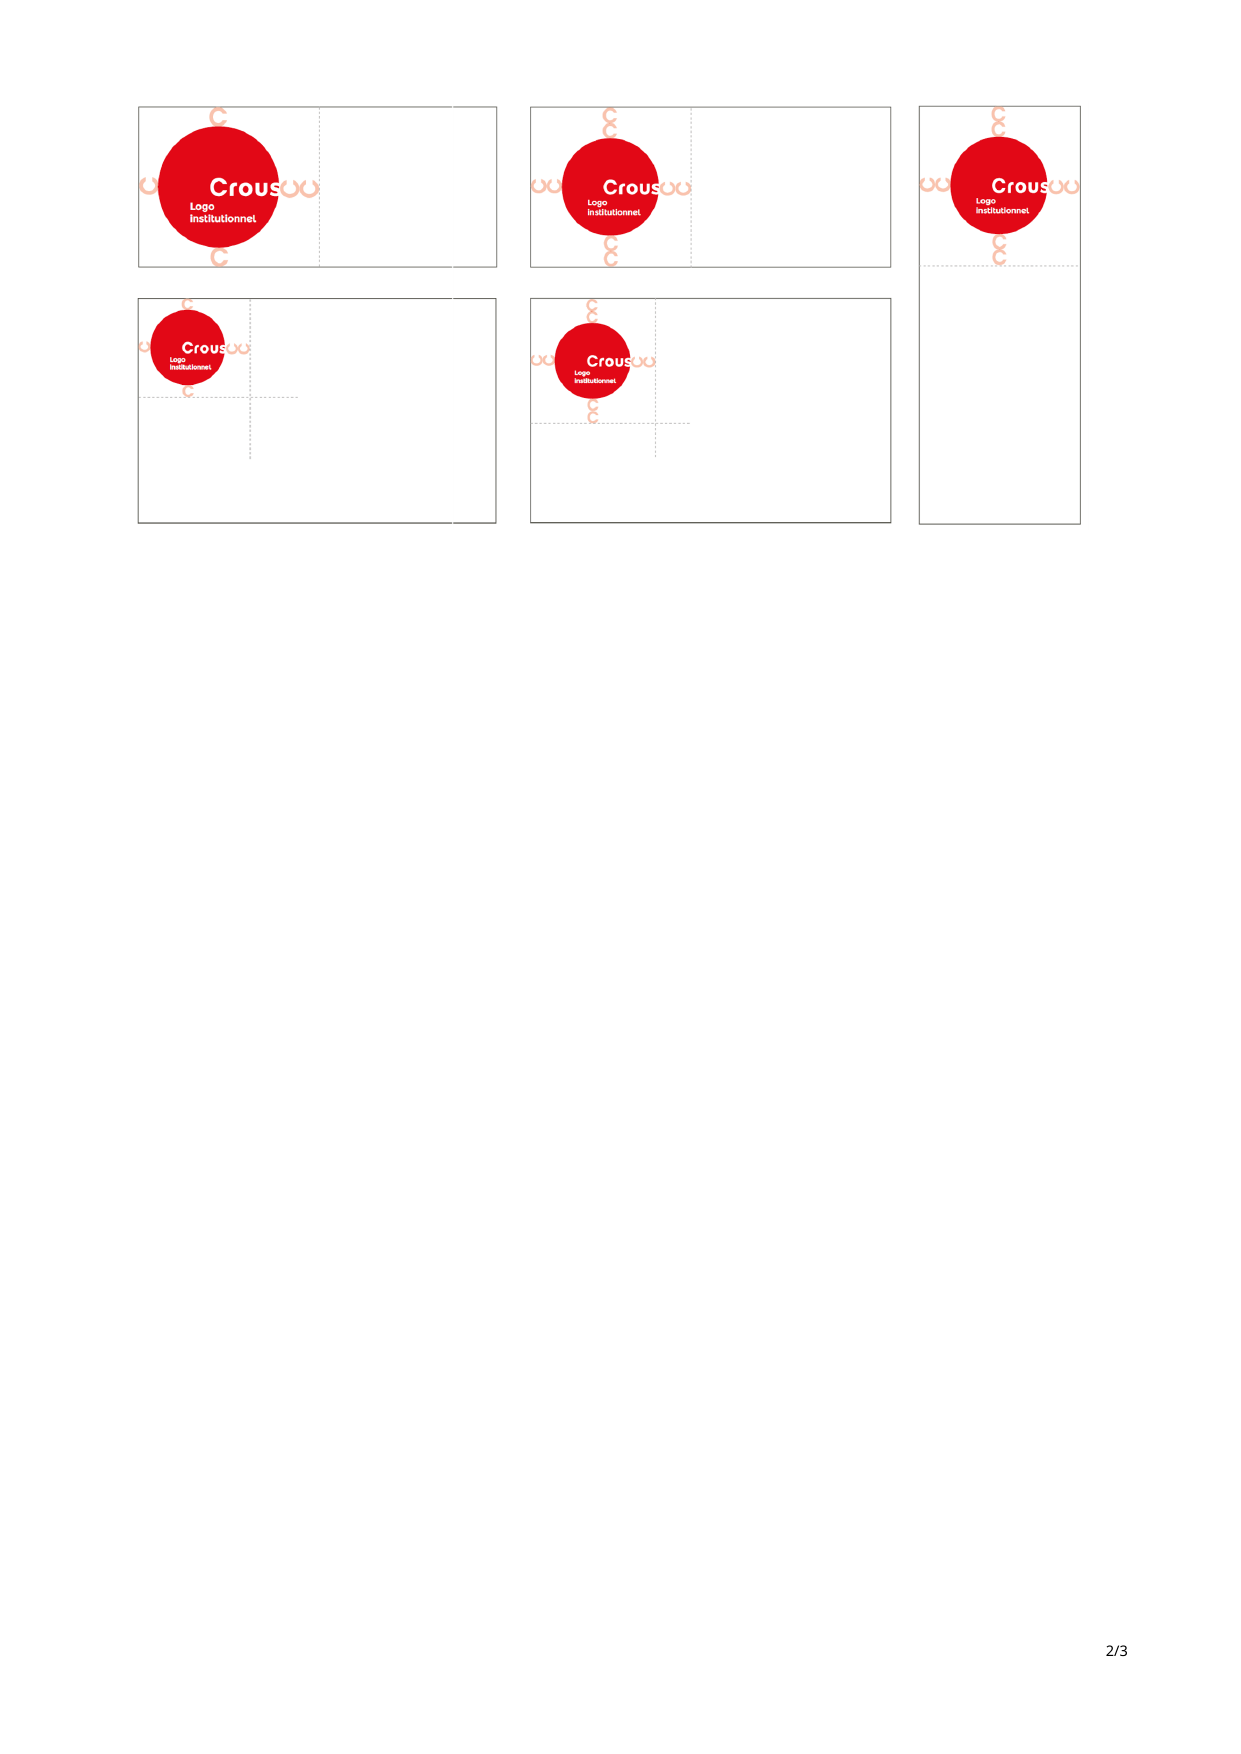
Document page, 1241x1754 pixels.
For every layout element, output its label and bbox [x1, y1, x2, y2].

picture [133, 100, 1107, 539]
